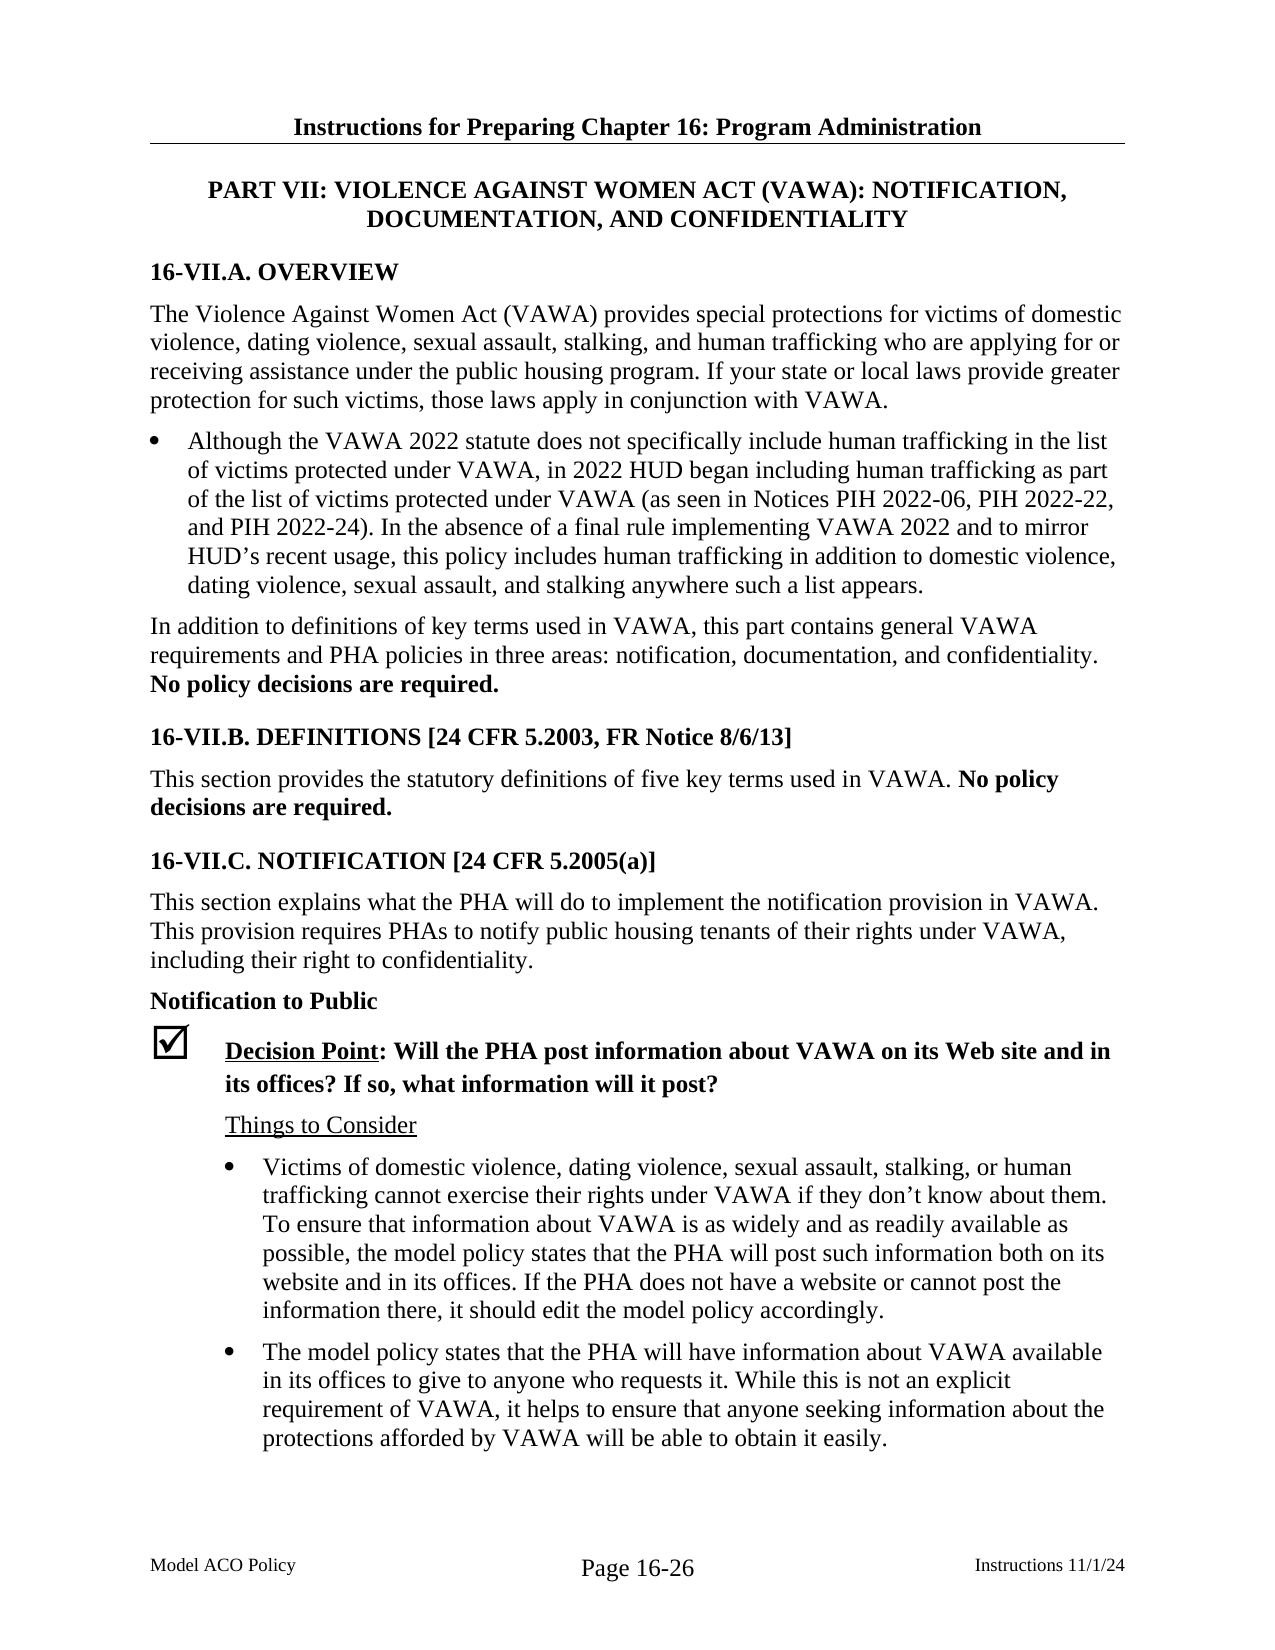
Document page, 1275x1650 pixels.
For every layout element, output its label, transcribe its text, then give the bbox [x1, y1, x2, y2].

text 16-VII.A. OVERVIEW [150, 257, 1125, 286]
text PART VII: VIOLENCE AGAINST WOMEN ACT (VAWA): NOTIFICATION, DOCUMENTATION, AND CONFIDENTIALITY [150, 175, 1125, 232]
text 16-VII.B. DEFINITIONS [24 CFR 5.2003, FR Notice 8/6/13] [150, 722, 1125, 751]
text Decision Point: Will the PHA post information about VAWA on its Web site and in its offices? If so, what information will it post? [150, 1027, 1125, 1098]
text 16-VII.C. NOTIFICATION [24 CFR 5.2005(a)] [150, 846, 1125, 875]
list Victims of domestic violence, dating violence, sexual assault, stalking, or human trafficking cannot exercise their rights under VAWA if they don’t know about them. To ensure that information about VAWA is as widely and as readily available as possible, the model policy states that the PHA will post such information both on its website and in its offices. If the PHA does not have a website or cannot post the information there, it should edit the model policy accordingly. [225, 1152, 1125, 1324]
text Things to Consider [225, 1110, 1125, 1139]
text This section provides the statutory definitions of five key terms used in VAWA. No policy decisions are required. [150, 764, 1125, 821]
text The Violence Against Women Act (VAWA) provides special protections for victims of domestic violence, dating violence, sexual assault, stalking, and human trafficking who are applying for or receiving assistance under the public housing program. If your state or local laws provide greater protection for such victims, those laws apply in conjunction with VAWA. [150, 299, 1125, 414]
text Notification to Public [150, 986, 1125, 1015]
list Although the VAWA 2022 statute does not specifically include human trafficking in the list of victims protected under VAWA, in 2022 HUD began including human trafficking as part of the list of victims protected under VAWA (as seen in Notices PIH 2022-06, PIH 2022-22, and PIH 2022-24). In the absence of a final rule implementing VAWA 2022 and to mirror HUD’s recent usage, this policy includes human trafficking in addition to domestic violence, dating violence, sexual assault, and stalking anywhere such a list appears. [150, 426, 1125, 599]
list The model policy states that the PHA will have information about VAWA available in its offices to give to anyone who requests it. While this is not an explicit requirement of VAWA, it helps to ensure that anyone seeking information about the protections afforded by VAWA will be able to obtain it easily. [225, 1337, 1125, 1452]
text In addition to definitions of key terms used in VAWA, this part contains general VAWA requirements and PHA policies in three areas: notification, documentation, and confidentiality. No policy decisions are required. [150, 611, 1125, 697]
text This section explains what the PHA will do to implement the notification provision in VAWA. This provision requires PHAs to notify public housing tenants of their rights under VAWA, including their right to confidentiality. [150, 887, 1125, 974]
